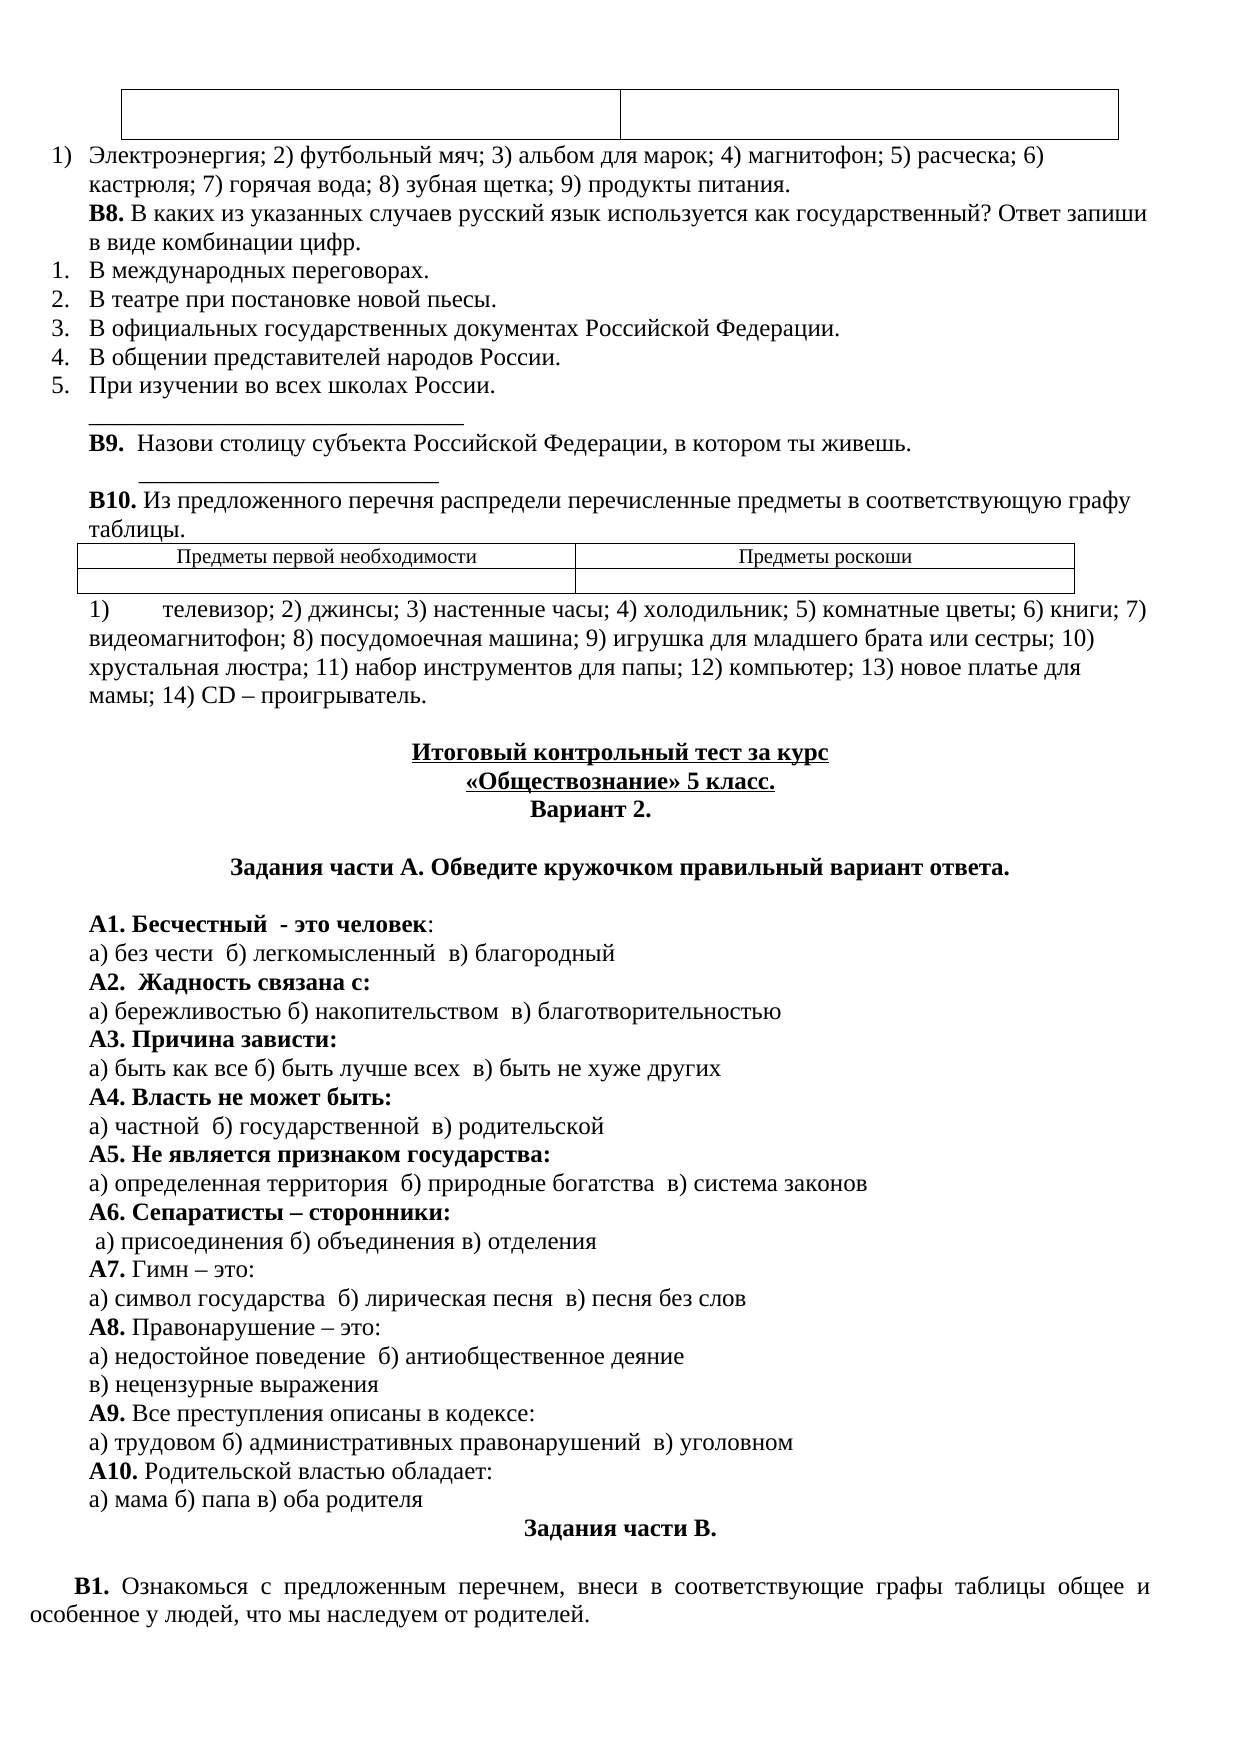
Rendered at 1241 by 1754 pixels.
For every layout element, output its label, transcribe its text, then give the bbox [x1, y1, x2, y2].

list а) частной б) государственной в) родительской [44, 1111, 1152, 1139]
text ________________________ [89, 457, 1152, 485]
list В официальных государственных документах Российской Федерации. [51, 313, 1152, 342]
text Вариант 2. [29, 794, 1152, 823]
list В театре при постановке новой пьесы. [51, 284, 1152, 313]
list А5. Не является признаком государства: [44, 1139, 1152, 1168]
list В общении представителей народов России. [51, 342, 1152, 370]
list а) быть как все б) быть лучше всех в) быть не хуже других [44, 1053, 1152, 1082]
table_cell [576, 569, 1074, 593]
list Задания части В. [44, 1513, 1152, 1542]
text В9. Назови столицу субъекта Российской Федерации, в котором ты живешь. [89, 428, 1152, 457]
list а) определенная территория б) природные богатства в) система законов [44, 1168, 1152, 1197]
text В10. Из предложенного перечня распредели перечисленные предметы в соответствующую графу таблицы. [89, 485, 1152, 543]
table_cell [122, 90, 620, 139]
list А3. Причина зависти: [44, 1024, 1152, 1053]
list В международных переговорах. [51, 255, 1152, 284]
list а) символ государства б) лирическая песня в) песня без слов [44, 1283, 1152, 1312]
list а) мама б) папа в) оба родителя [44, 1484, 1152, 1513]
list А9. Все преступления описаны в кодексе: [44, 1398, 1152, 1427]
text «Обществознание» 5 класс. [89, 766, 1152, 794]
list При изучении во всех школах России. [51, 370, 1152, 399]
text В8. В каких из указанных случаев русский язык используется как государственный? Ответ запиши в виде комбинации цифр. [89, 198, 1152, 255]
table_header Предметы роскоши [576, 544, 1074, 568]
list А6. Сепаратисты – сторонники: [44, 1197, 1152, 1226]
table_cell [78, 569, 575, 593]
list а) недостойное поведение б) антиобщественное деяние [44, 1341, 1152, 1369]
table_cell [621, 90, 1118, 139]
list а) бережливостью б) накопительством в) благотворительностью [44, 996, 1152, 1024]
table_header Предметы первой необходимости [78, 544, 575, 568]
list телевизор; 2) джинсы; 3) настенные часы; 4) холодильник; 5) комнатные цветы; 6) книги; 7) видеомагнитофон; 8) посудомоечная машина; 9) игрушка для младшего брата или сестры; 10) хрустальная люстра; 11) набор инструментов для папы; 12) компьютер; 13) новое платье для мамы; 14) CD – проигрыватель. [89, 594, 1152, 709]
text Задания части А. Обведите кружочком правильный вариант ответа. [89, 852, 1152, 881]
list А1. Бесчестный - это человек: [44, 909, 1152, 938]
list ______________________________ [89, 399, 1152, 428]
list а) без чести б) легкомысленный в) благородный [44, 938, 1152, 967]
list А7. Гимн – это: [44, 1254, 1152, 1283]
list а) присоединения б) объединения в) отделения [44, 1226, 1152, 1254]
list в) нецензурные выражения [44, 1369, 1152, 1398]
list А2. Жадность связана с: [44, 967, 1152, 996]
list А8. Правонарушение – это: [44, 1312, 1152, 1341]
list Электроэнергия; 2) футбольный мяч; 3) альбом для марок; 4) магнитофон; 5) расческа; 6) кастрюля; 7) горячая вода; 8) зубная щетка; 9) продукты питания. [51, 140, 1152, 198]
list А10. Родительской властью обладает: [44, 1456, 1152, 1484]
list а) трудовом б) административных правонарушений в) уголовном [44, 1427, 1152, 1456]
text В1. Ознакомься с предложенным перечнем, внеси в соответствующие графы таблицы общее и особенное у людей, что мы наследуем от родителей. [29, 1571, 1152, 1628]
list А4. Власть не может быть: [44, 1082, 1152, 1111]
text Итоговый контрольный тест за курс [89, 737, 1152, 766]
